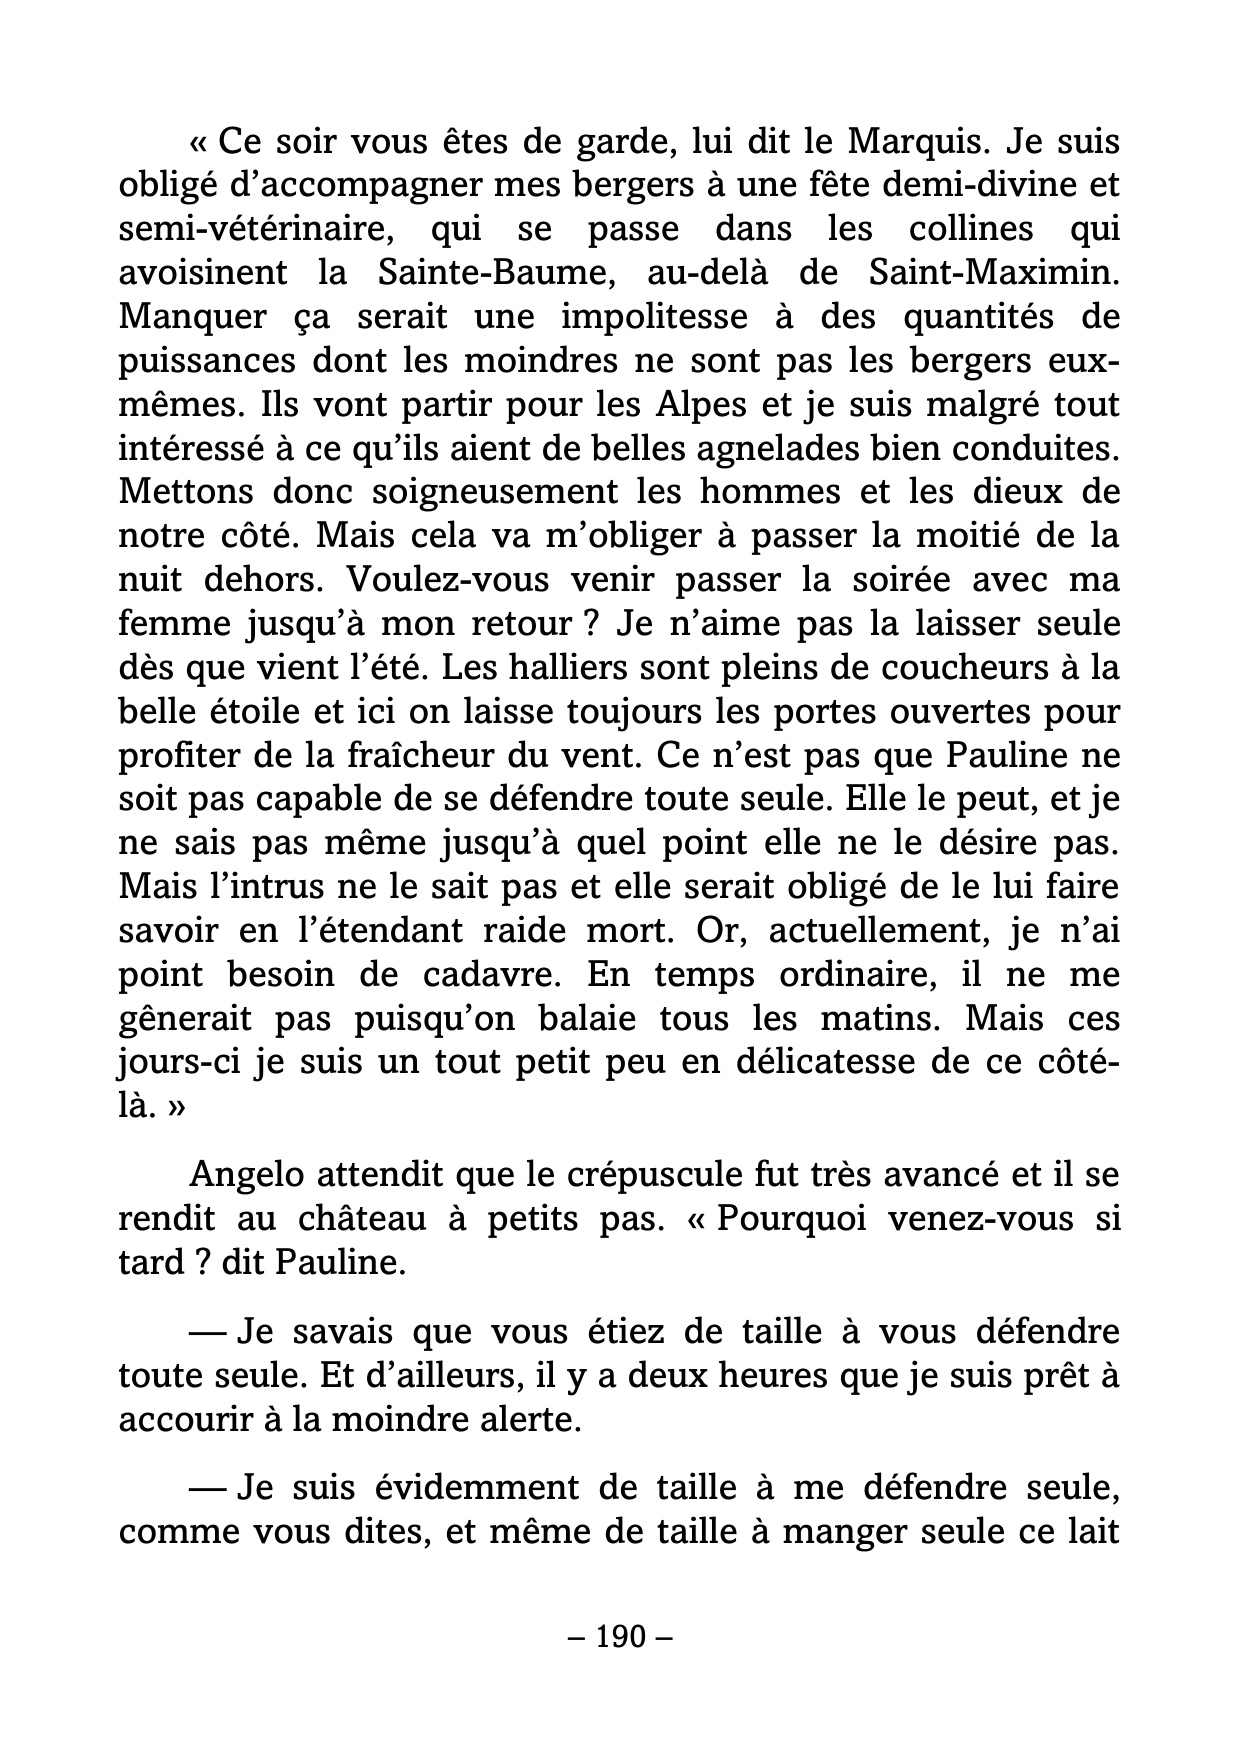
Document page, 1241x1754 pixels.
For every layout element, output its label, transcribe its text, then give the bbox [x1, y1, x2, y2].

text Angelo attendit que le crépuscule fut très avancé et il se rendit au château à petits pas. « Pourquoi venez-vous si tard ? dit Pauline. [118, 1152, 1122, 1283]
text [118, 1465, 1122, 1553]
text « Ce soir vous êtes de garde, lui dit le Marquis. Je suis obligé d’accompagner mes bergers à une fête demi-divine et semi-vétérinaire, qui se passe dans les collines qui avoisinent la Sainte-Baume, au-delà de Saint-Maximin. Manquer ça serait une impolitesse à des quantités de puissances dont les moindres ne sont pas les bergers eux-mêmes. Ils vont partir pour les Alpes et je suis malgré tout intéressé à ce qu’ils aient de belles agnelades bien conduites. Mettons donc soigneusement les hommes et les dieux de notre côté. Mais cela va m’obliger à passer la moitié de la nuit dehors. Voulez-vous venir passer la soirée avec ma femme jusqu’à mon retour ? Je n’aime pas la laisser seule dès que vient l’été. Les halliers sont pleins de coucheurs à la belle étoile et ici on laisse toujours les portes ouvertes pour profiter de la fraîcheur du vent. Ce n’est pas que Pauline ne soit pas capable de se défendre toute seule. Elle le peut, et je ne sais pas même jusqu’à quel point elle ne le désire pas. Mais l’intrus ne le sait pas et elle serait obligé de le lui faire savoir en l’étendant raide mort. Or, actuellement, je n’ai point besoin de cadavre. En temps ordinaire, il ne me gênerait pas puisqu’on balaie tous les matins. Mais ces jours-ci je suis un tout petit peu en délicatesse de ce côté-là. » [118, 118, 1122, 1127]
text — Je savais que vous étiez de taille à vous défendre toute seule. Et d’ailleurs, il y a deux heures que je suis prêt à accourir à la moindre alerte. [118, 1308, 1122, 1440]
